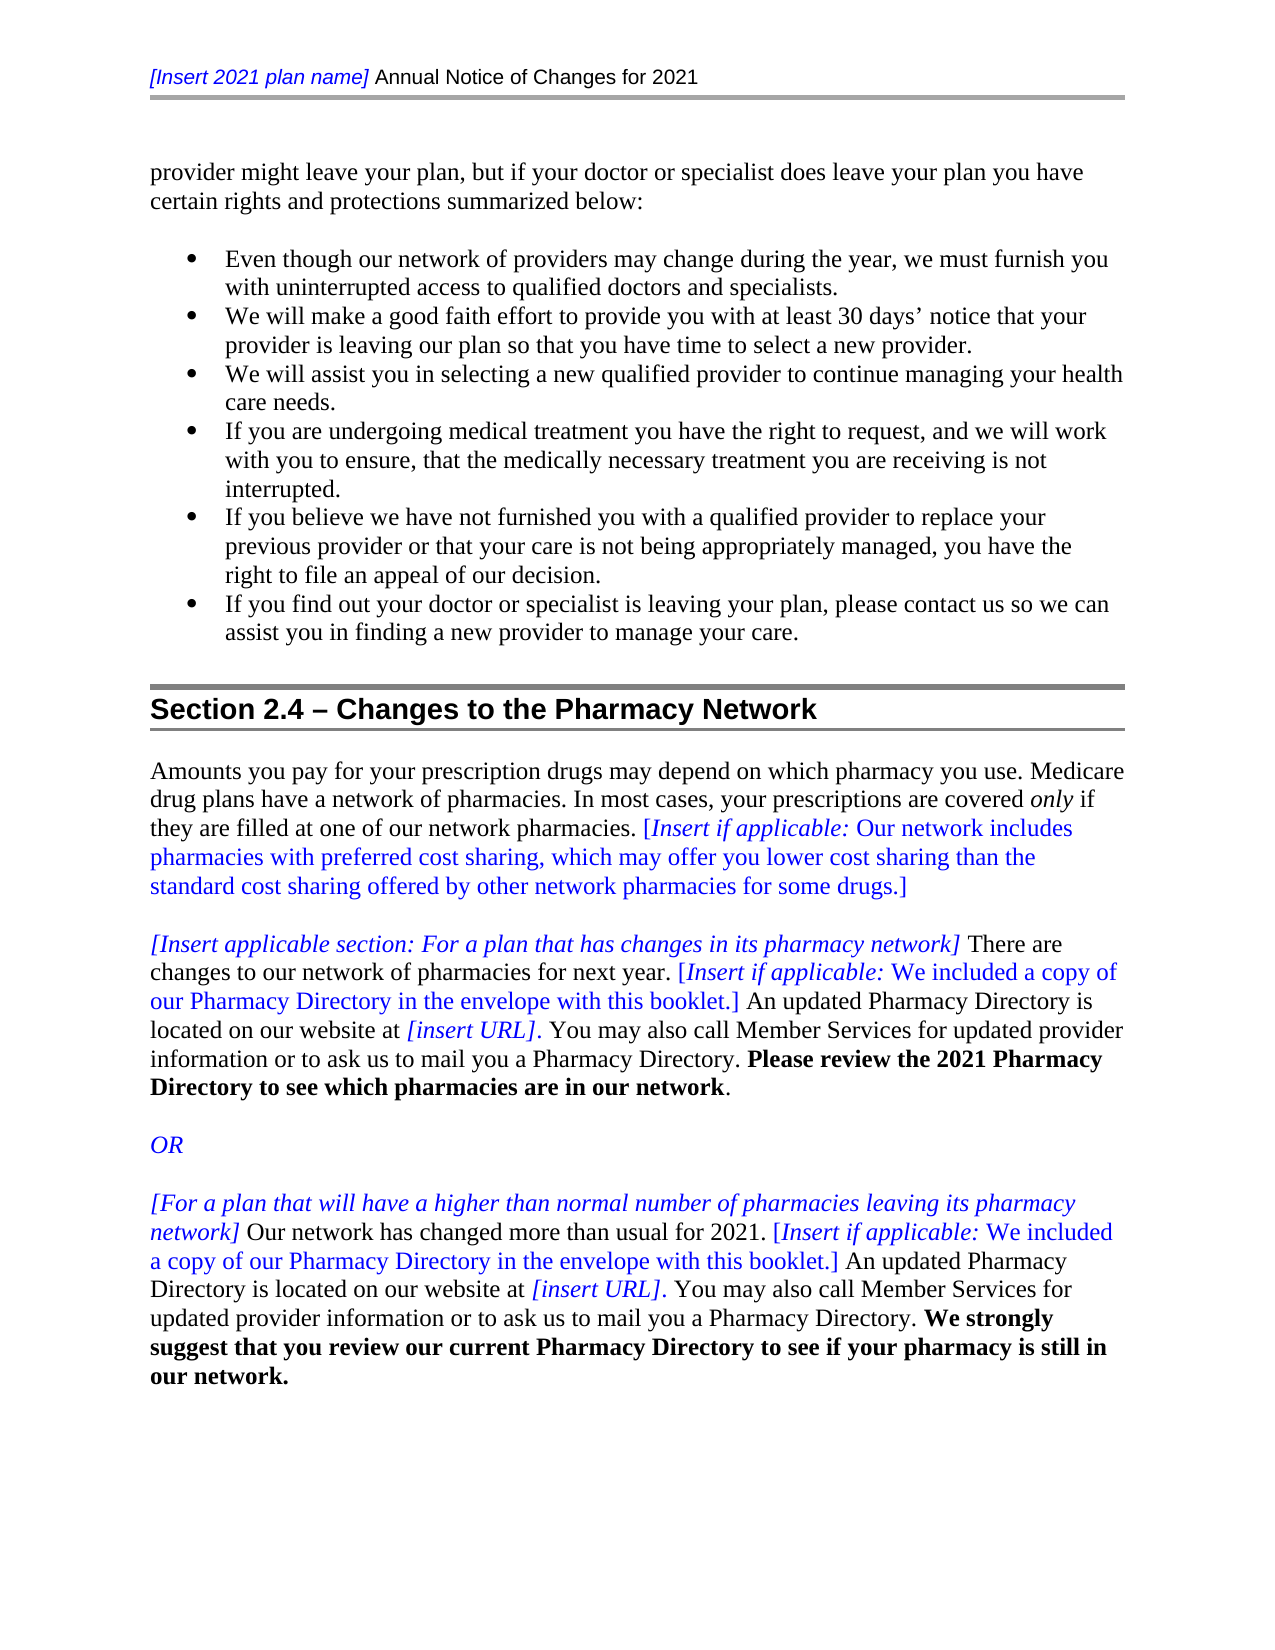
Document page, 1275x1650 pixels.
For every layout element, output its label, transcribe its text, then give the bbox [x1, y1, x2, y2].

list If you believe we have not furnished you with a qualified provider to replace your previous provider or that your care is not being appropriately managed, you have the right to file an appeal of our decision. [187, 502, 1125, 589]
text Amounts you pay for your prescription drugs may depend on which pharmacy you use. Medicare drug plans have a network of pharmacies. In most cases, your prescriptions are covered only if they are filled at one of our network pharmacies. [Insert if applicable: Our network includes pharmacies with preferred cost sharing, which may offer you lower cost sharing than the standard cost sharing offered by other network pharmacies for some drugs.] [150, 756, 1125, 899]
list We will assist you in selecting a new qualified provider to continue managing your health care needs. [187, 359, 1125, 416]
list We will make a good faith effort to provide you with at least 30 days’ notice that your provider is leaving our plan so that you have time to select a new provider. [187, 301, 1125, 359]
text [Insert applicable section: For a plan that has changes in its pharmacy network] There are changes to our network of pharmacies for next year. [Insert if applicable: We included a copy of our Pharmacy Directory in the envelope with this booklet.] An updated Pharmacy Directory is located on our website at [insert URL]. You may also call Member Services for updated provider information or to ask us to mail you a Pharmacy Directory. Please review the 2021 Pharmacy Directory to see which pharmacies are in our network. [150, 929, 1125, 1101]
list If you find out your doctor or specialist is leaving your plan, please contact us so we can assist you in finding a new provider to manage your care. [187, 589, 1125, 646]
list If you are undergoing medical treatment you have the right to request, and we will work with you to ensure, that the medically necessary treatment you are receiving is not interrupted. [187, 416, 1125, 502]
text OR [150, 1130, 1125, 1159]
subtitle Section 2.4 – Changes to the Pharmacy Network [150, 690, 1125, 728]
text [For a plan that will have a higher than normal number of pharmacies leaving its pharmacy network] Our network has changed more than usual for 2021. [Insert if applicable: We included a copy of our Pharmacy Directory in the envelope with this booklet.] An updated Pharmacy Directory is located on our website at [insert URL]. You may also call Member Services for updated provider information or to ask us to mail you a Pharmacy Directory. We strongly suggest that you review our current Pharmacy Directory to see if your pharmacy is still in our network. [150, 1188, 1125, 1389]
list Even though our network of providers may change during the year, we must furnish you with uninterrupted access to qualified doctors and specialists. [187, 244, 1125, 301]
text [150, 157, 1125, 214]
